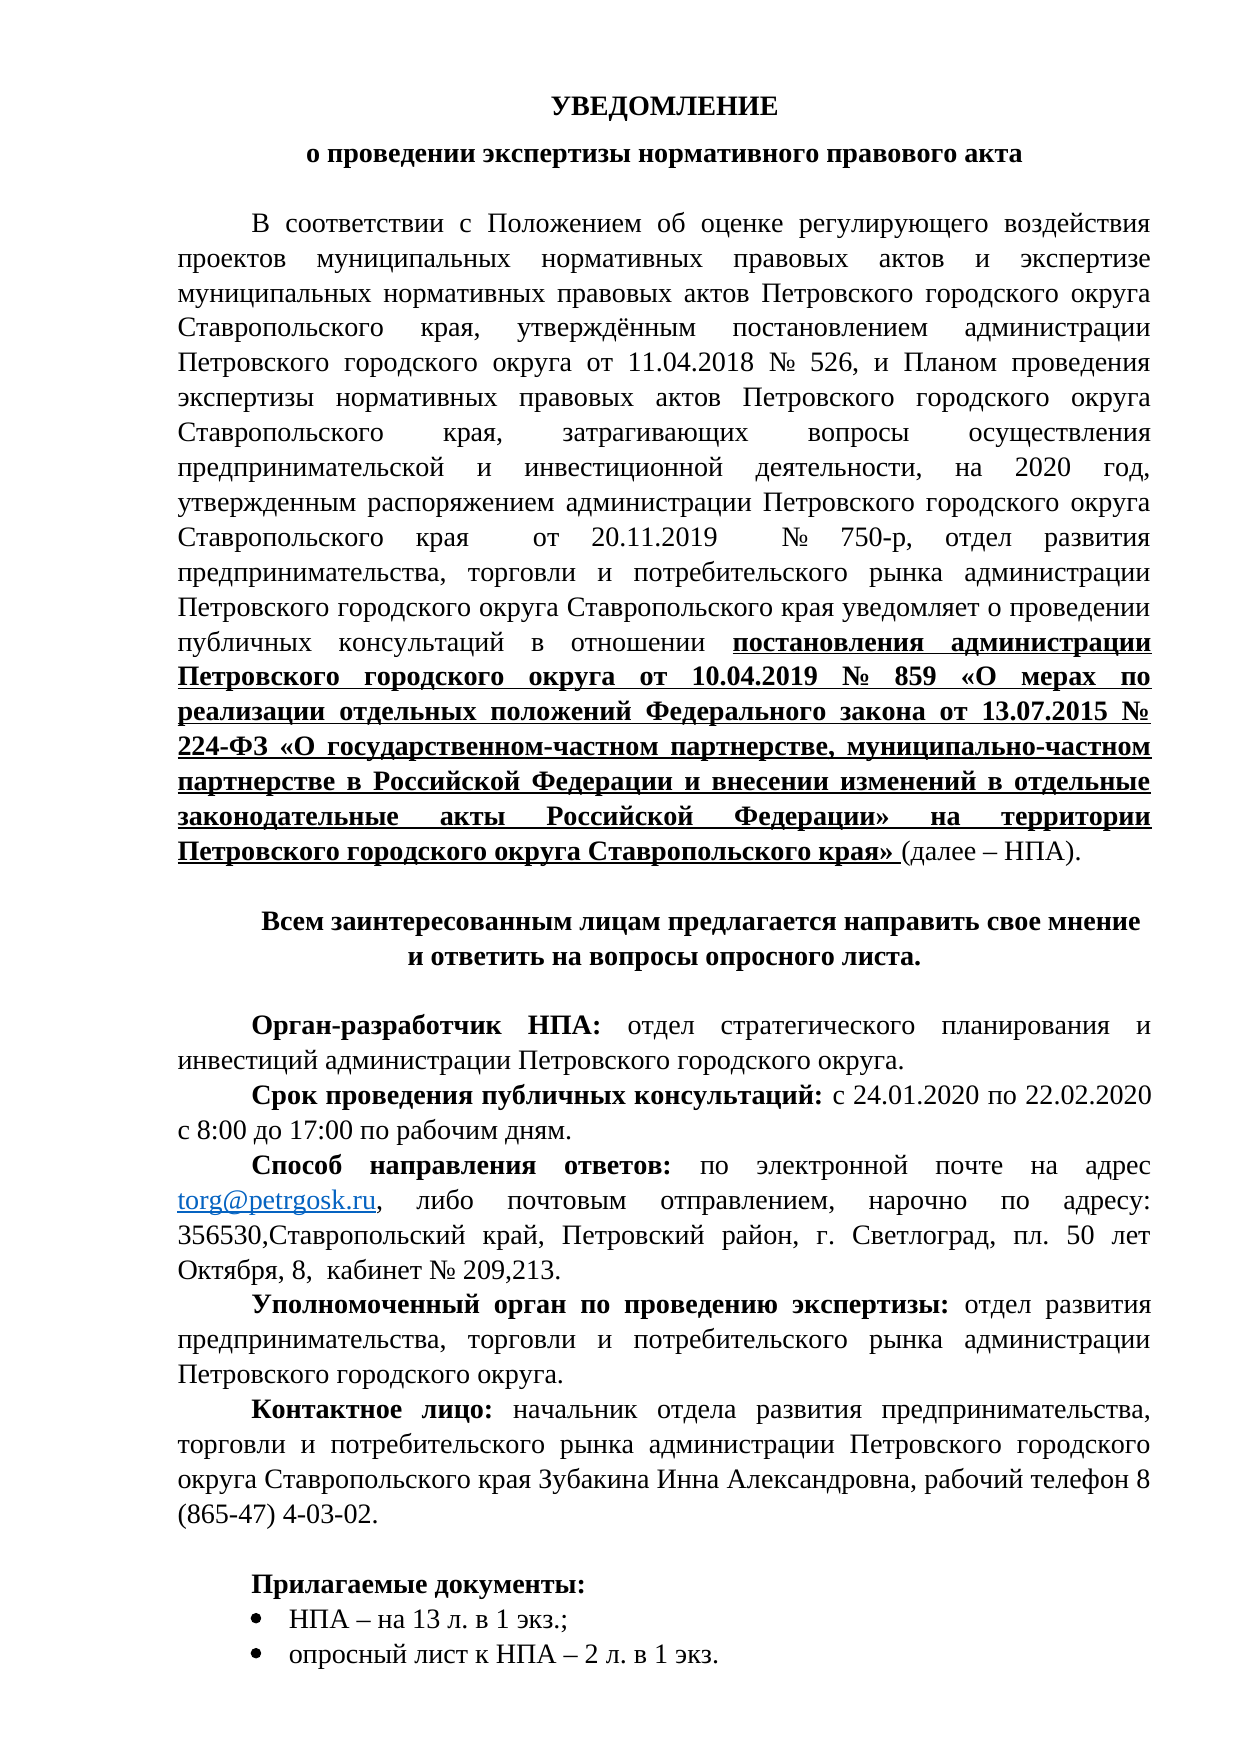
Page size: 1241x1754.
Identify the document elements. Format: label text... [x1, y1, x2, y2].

text В соответствии с Положением об оценке регулирующего воздействия проектов муниципальных нормативных правовых актов и экспертизе муниципальных нормативных правовых актов Петровского городского округа Ставропольского края, утверждённым постановлением администрации Петровского городского округа от 11.04.2018 № 526, и Планом проведения экспертизы нормативных правовых актов Петровского городского округа Ставропольского края, затрагивающих вопросы осуществления предпринимательской и инвестиционной деятельности, на 2020 год, утвержденным распоряжением администрации Петровского городского округа Ставропольского края от 20.11.2019 № 750-р, отдел развития предпринимательства, торговли и потребительского рынка администрации Петровского городского округа Ставропольского края уведомляет о проведении публичных консультаций в отношении постановления администрации Петровского городского округа от 10.04.2019 № 859 «О мерах по реализации отдельных положений Федерального закона от 13.07.2015 № 224-ФЗ «О государственном-частном партнерстве, муниципально-частном партнерстве в Российской Федерации и внесении изменений в отдельные законодательные акты Российской Федерации» на территории Петровского городского округа Ставропольского края» (далее – НПА). [177, 206, 1152, 688]
list НПА – на 13 л. в 1 экз.; [251, 1602, 1152, 1634]
text Уполномоченный орган по проведению экспертизы: отдел развития предпринимательства, торговли и потребительского рынка администрации Петровского городского округа. [177, 1288, 1152, 1390]
text Прилагаемые документы: [177, 1567, 1152, 1599]
text Срок проведения публичных консультаций: с 24.01.2020 по 22.02.2020 с 8:00 до 17:00 по рабочим дням. [177, 1078, 1152, 1146]
text Контактное лицо: начальник отдела развития предпринимательства, торговли и потребительского рынка администрации Петровского городского округа Ставропольского края Зубакина Инна Александровна, рабочий телефон 8 (865-47) 4-03-02. [177, 1392, 1152, 1529]
text Всем заинтересованным лицам предлагается направить свое мнение и ответить на вопросы опросного листа. [177, 904, 1152, 971]
text о проведении экспертизы нормативного правового акта [177, 136, 1152, 168]
list опросный лист к НПА – 2 л. в 1 экз. [251, 1637, 1152, 1669]
text Способ направления ответов: по электронной почте на адрес torg@petrgosk.ru, либо почтовым отправлением, нарочно по адресу: 356530,Ставропольский край, Петровский район, г. Светлоград, пл. 50 лет Октября, 8, кабинет № 209,213. [177, 1148, 1152, 1285]
text Орган-разработчик НПА: отдел стратегического планирования и инвестиций администрации Петровского городского округа. [177, 1008, 1152, 1076]
text УВЕДОМЛЕНИЕ [177, 89, 1152, 121]
